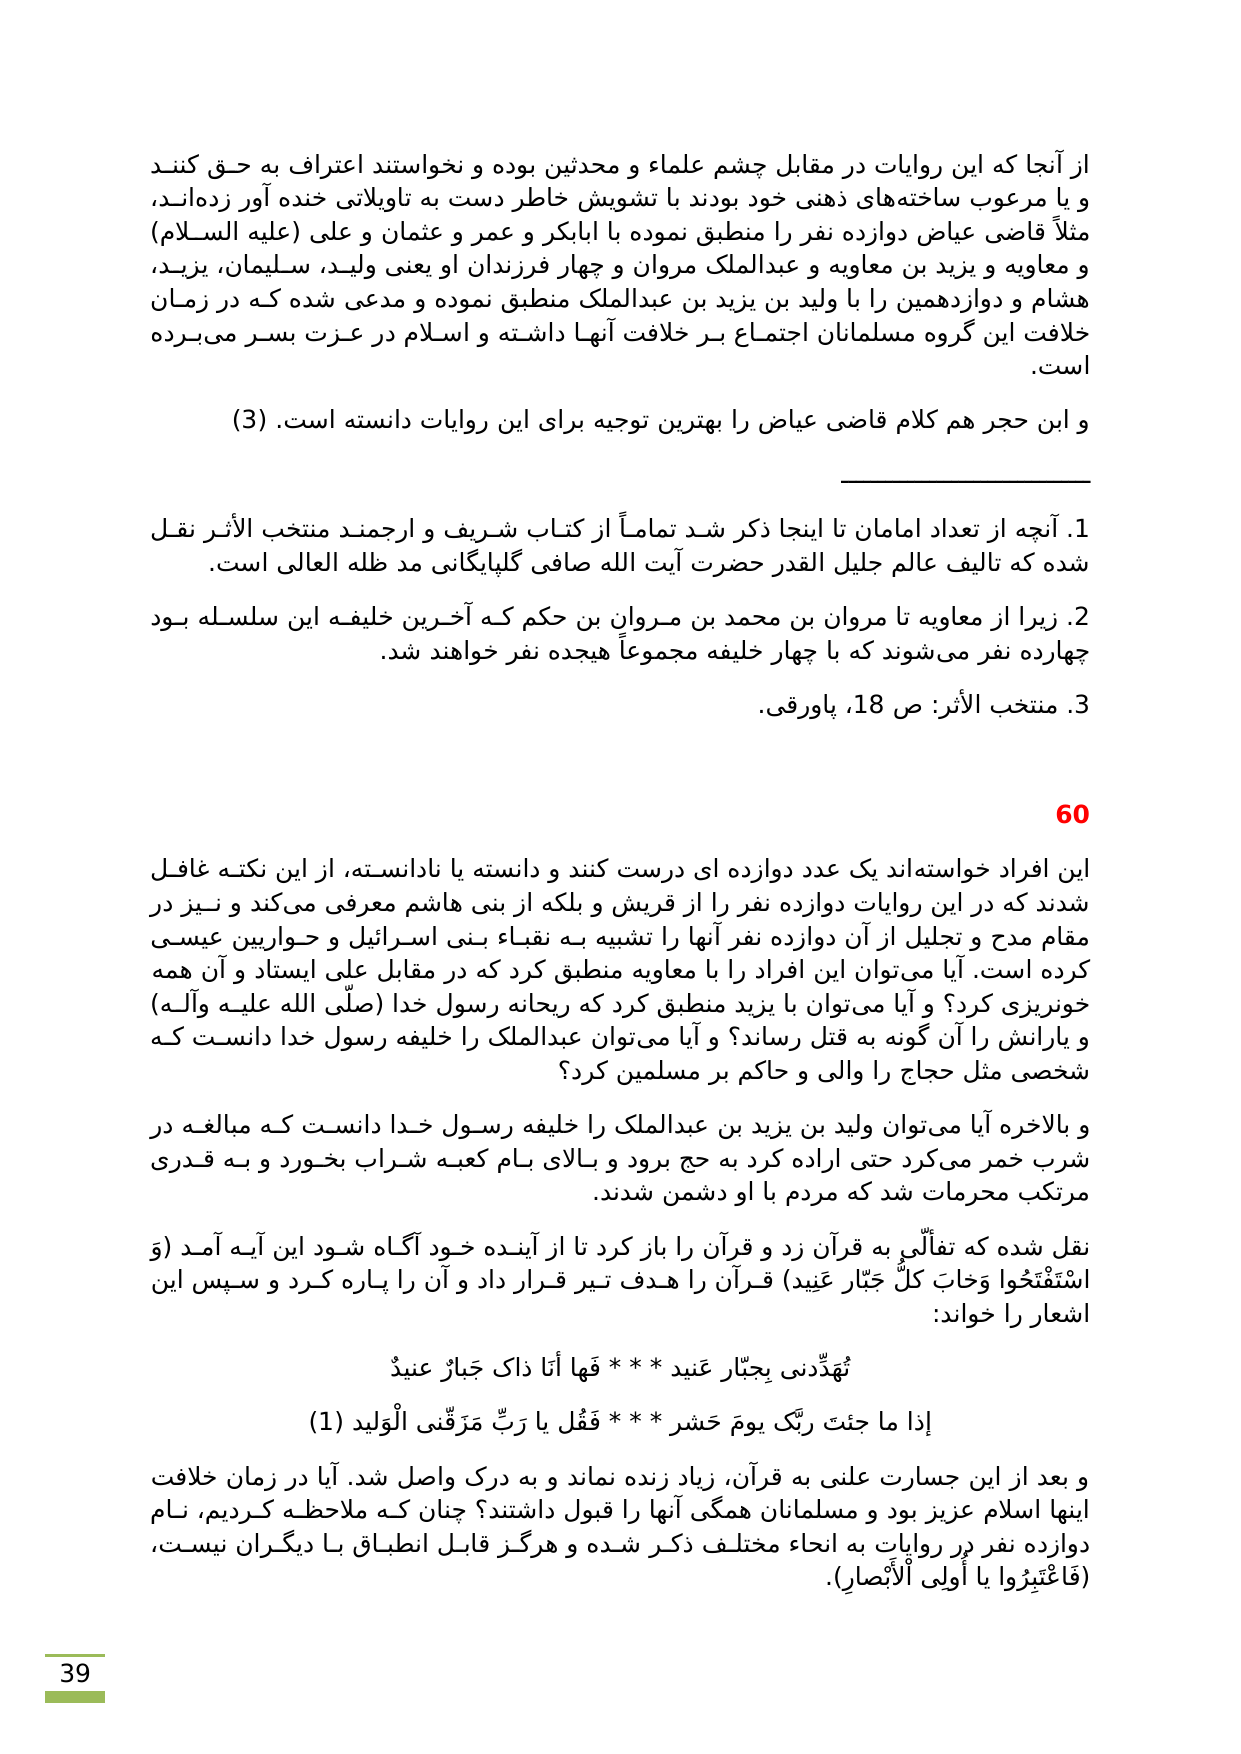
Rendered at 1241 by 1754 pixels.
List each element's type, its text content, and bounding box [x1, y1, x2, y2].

text ــــــــــــــــــــــــــــــــــ [150, 460, 1090, 489]
text نقل شده که تفألّی به قرآن زد و قرآن را باز کرد تا از آینده خود آگاه شود این آیه آمد (وَ اسْتَفْتَحُوا وَخابَ کلُّ جَبّار عَنِید) قرآن را هدف تیر قرار داد و آن را پاره کرد و سپس این اشعار را خواند: [150, 1232, 1090, 1328]
text این افراد خواسته‌اند یک عدد دوازده ای درست کنند و دانسته یا نادانسته، از این نکته غافل شدند که در این روایات دوازده نفر را از قریش و بلکه از بنی هاشم معرفی می‌کند و نیز در مقام مدح و تجلیل از آن دوازده نفر آنها را تشبیه به نقباء بنی اسرائیل و حواریین عیسی کرده است. آیا می‌توان این افراد را با معاویه منطبق کرد که در مقابل علی ایستاد و آن همه خونریزی کرد؟ و آیا می‌توان با یزید منطبق کرد که ریحانه رسول خدا (صلّی الله علیه وآله) و یارانش را آن گونه به قتل رساند؟ و آیا می‌توان عبدالملک را خلیفه رسول خدا دانست که شخصی مثل حجاج را والی و حاکم بر مسلمین کرد؟ [150, 855, 1090, 1085]
text 2. زیرا از معاویه تا مروان بن محمد بن مروان بن حکم که آخرین خلیفه این سلسله بود چهارده نفر می‌شوند که با چهار خلیفه مجموعاً هیجده نفر خواهند شد. [150, 602, 1090, 665]
text تُهَدِّدنی بِجبّار عَنید * * * فَها أنَا ذاک جَبارٌ عنیدٌ [150, 1353, 1090, 1382]
text از آنجا که این روایات در مقابل چشم علماء و محدثین بوده و نخواستند اعتراف به حق کنند و یا مرعوب ساخته‌های ذهنی خود بودند با تشویش خاطر دست به تاویلاتی خنده آور زده‌اند، مثلاً قاضی عیاض دوازده نفر را منطبق نموده با ابابکر و عمر و عثمان و علی (علیه السلام) و معاویه و یزید بن معاویه و عبدالملک مروان و چهار فرزندان او یعنی ولید، سلیمان، یزید، هشام و دوازدهمین را با ولید بن یزید بن عبدالملک منطبق نموده و مدعی شده که در زمان خلافت این گروه مسلمانان اجتماع بر خلافت آنها داشته و اسلام در عزت بسر می‌برده است. [150, 150, 1090, 380]
text و بعد از این جسارت علنی به قرآن، زیاد زنده نماند و به درک واصل شد. آیا در زمان خلافت اینها اسلام عزیز بود و مسلمانان همگی آنها را قبول داشتند؟ چنان که ملاحظه کردیم، نام دوازده نفر در روایات به انحاء مختلف ذکر شده و هرگز قابل انطباق با دیگران نیست، (فَاعْتَبِرُوا یا أُولِی اْلأَبْصارِ). [150, 1462, 1090, 1592]
text و بالاخره آیا می‌توان ولید بن یزید بن عبدالملک را خلیفه رسول خدا دانست که مبالغه در شرب خمر می‌کرد حتی اراده کرد به حج برود و بالای بام کعبه شراب بخورد و به قدری مرتکب محرمات شد که مردم با او دشمن شدند. [150, 1110, 1090, 1207]
text و ابن حجر هم کلام قاضی عیاض را بهترین توجیه برای این روایات دانسته است. (3) [150, 406, 1090, 435]
text 60 [150, 800, 1090, 829]
text 3. منتخب الأثر: ص 18، پاورقی. [150, 690, 1090, 719]
text 1. آنچه از تعداد امامان تا اینجا ذکر شد تماماً از کتاب شریف و ارجمند منتخب الأثر نقل شده که تالیف عالم جلیل القدر حضرت آیت الله صافی گلپایگانی مد ظله العالی است. [150, 514, 1090, 577]
text إذا ما جئتَ ربَّک یومَ حَشر * * * فَقُل یا رَبِّ مَزَقّنی الْوَلید (1) [150, 1408, 1090, 1437]
